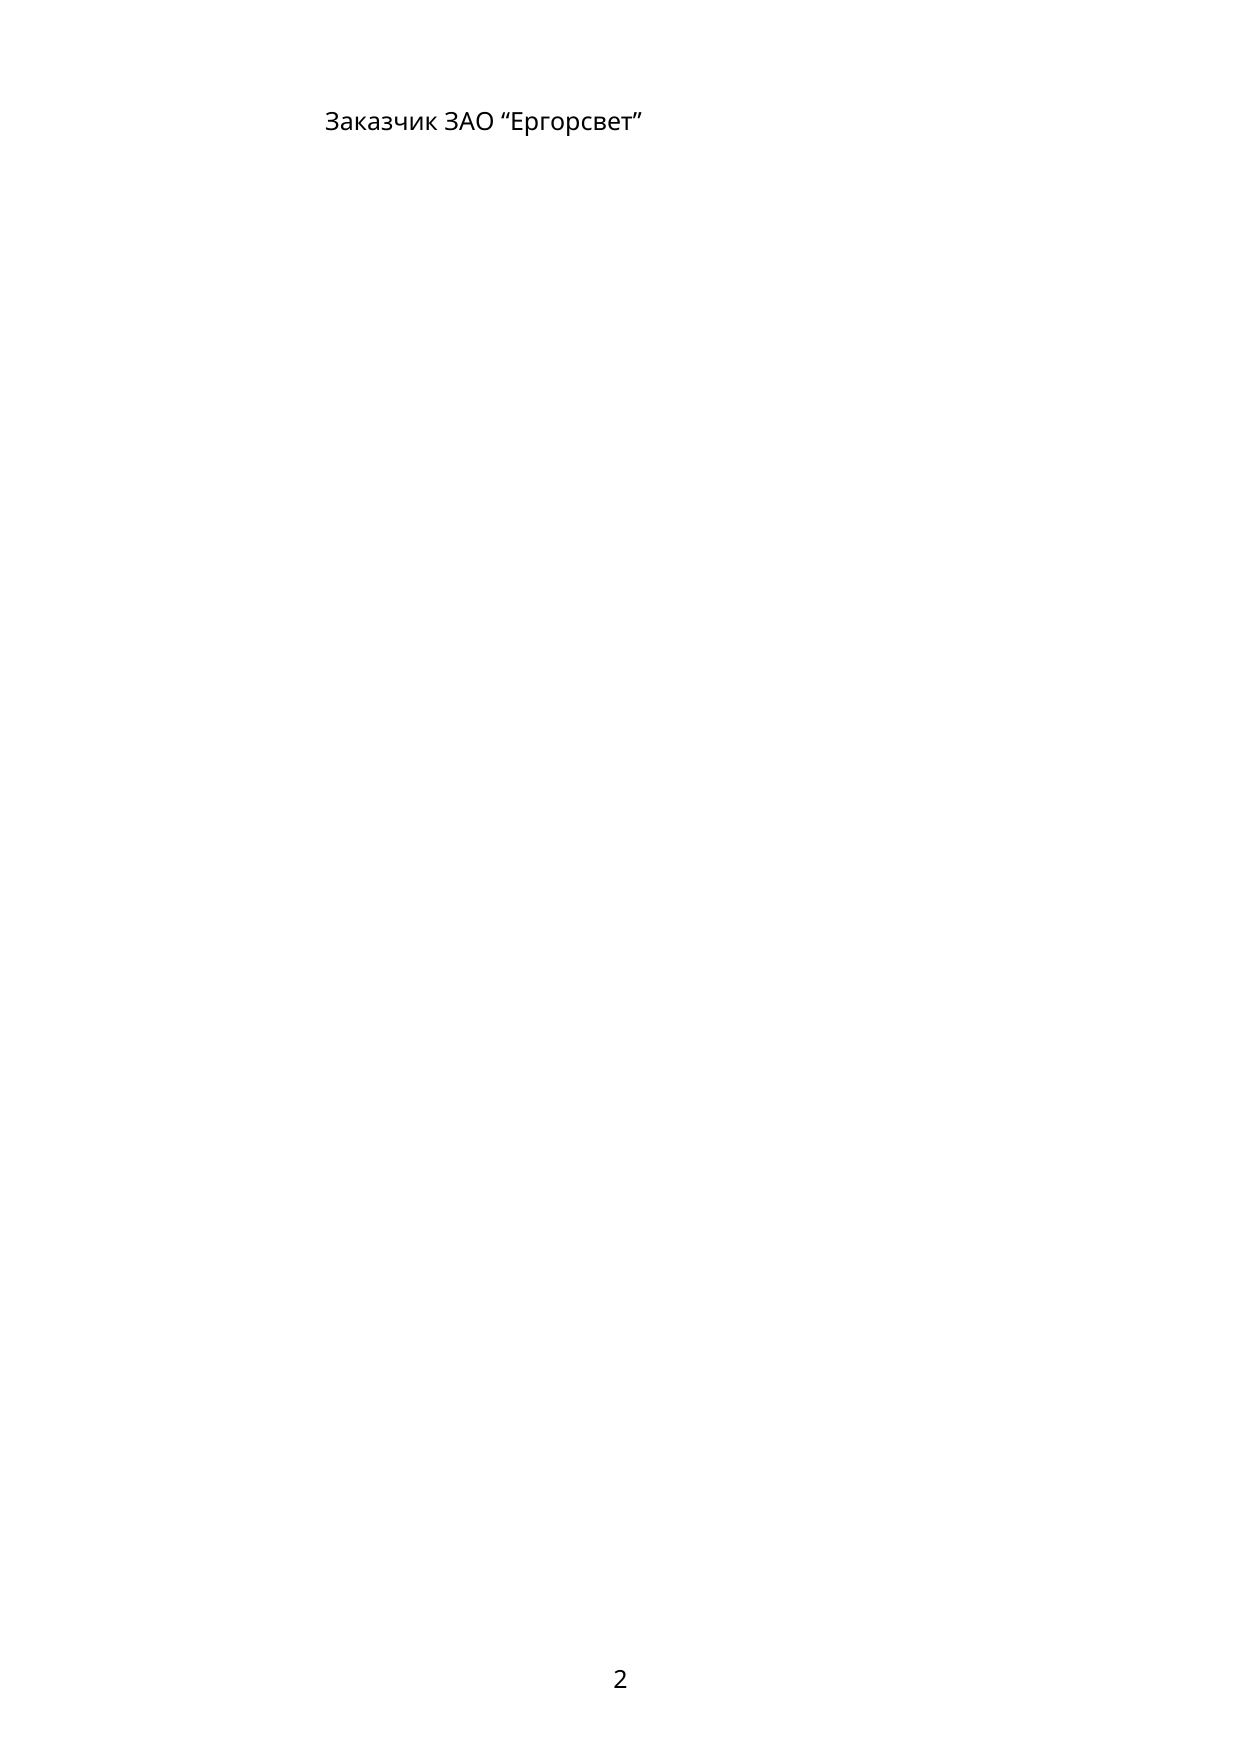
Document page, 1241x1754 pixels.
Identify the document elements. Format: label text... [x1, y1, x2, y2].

text Заказчик ЗАО “Ергорсвет” [325, 103, 1092, 137]
